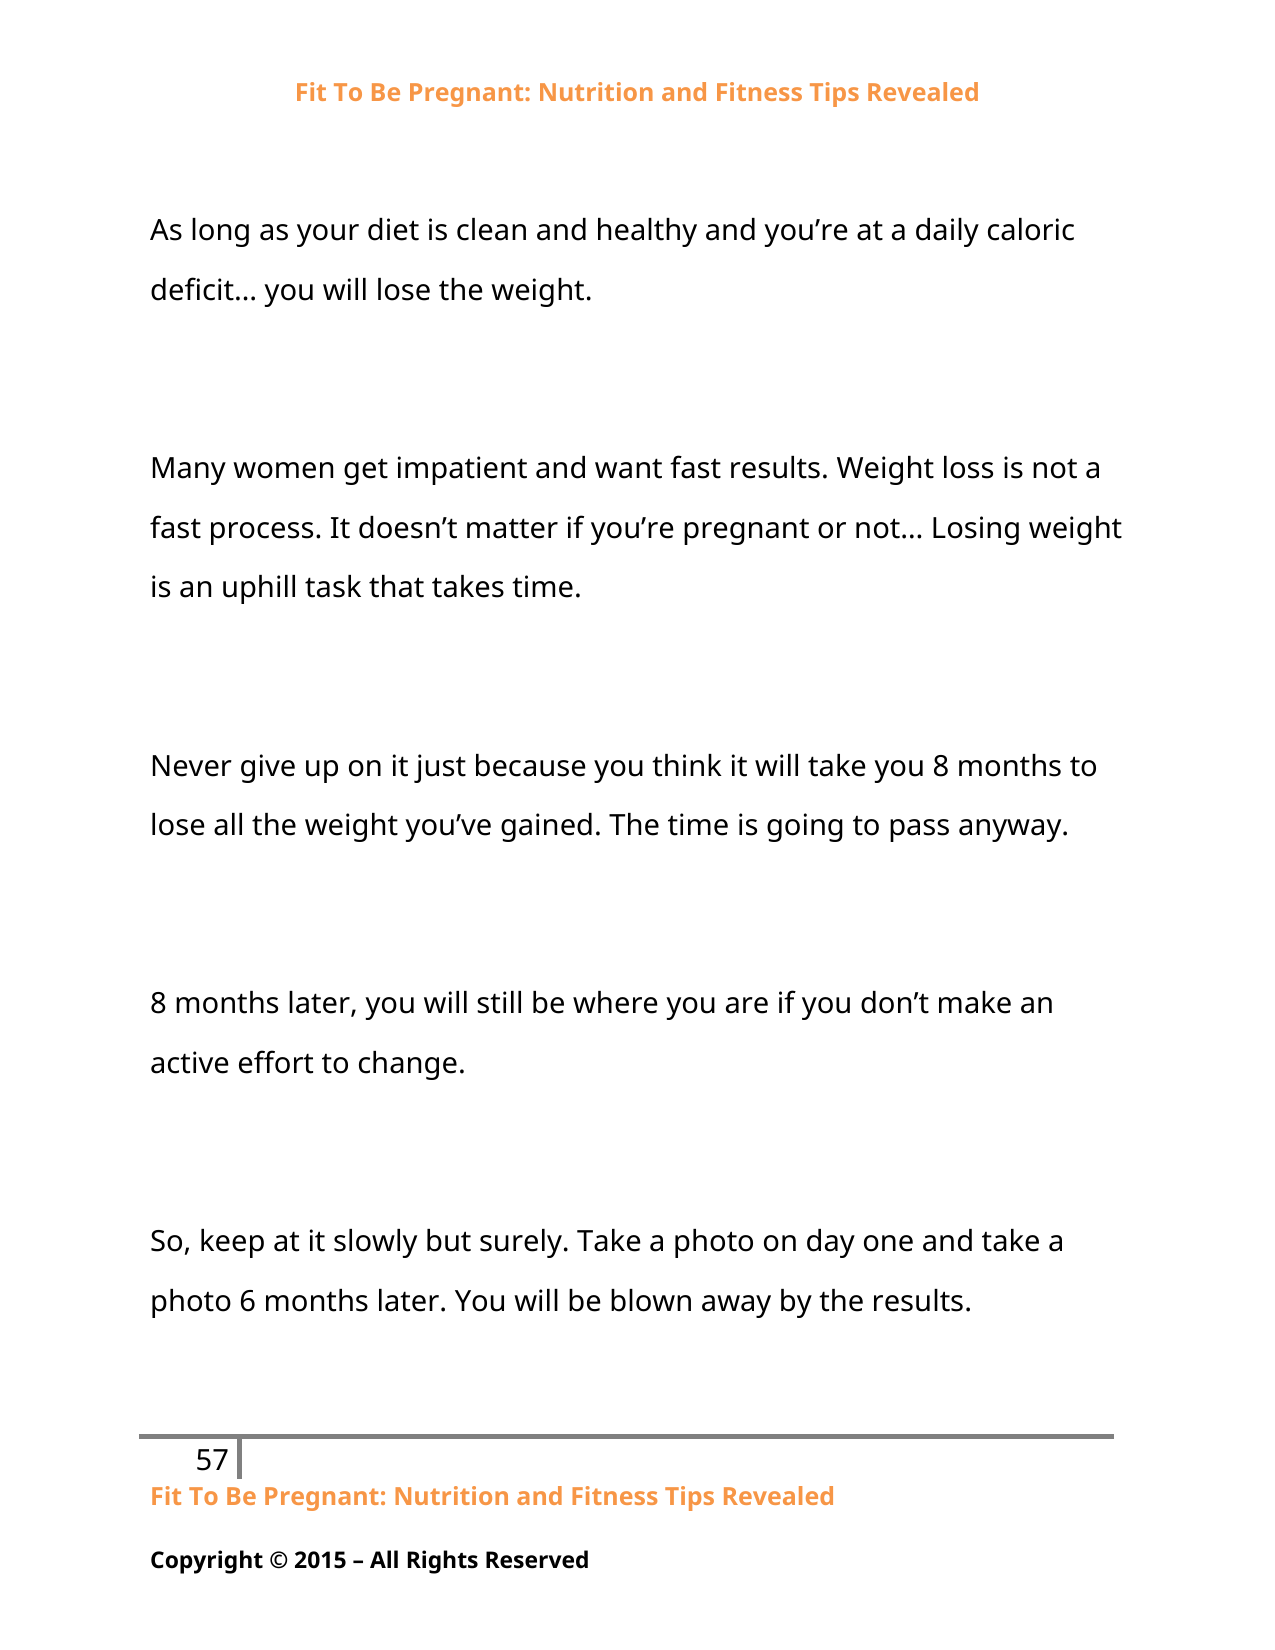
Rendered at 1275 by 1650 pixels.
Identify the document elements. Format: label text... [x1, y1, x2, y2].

text Many women get impatient and want fast results. Weight loss is not a fast process. It doesn’t matter if you’re pregnant or not… Losing weight is an uphill task that takes time. [150, 447, 1125, 606]
text Never give up on it just because you think it will take you 8 months to lose all the weight you’ve gained. The time is going to pass anyway. [150, 745, 1125, 844]
text 8 months later, you will still be where you are if you don’t make an active effort to change. [150, 983, 1125, 1082]
text So, keep at it slowly but surely. Take a photo on day one and take a photo 6 months later. You will be blown away by the results. [150, 1221, 1125, 1320]
text As long as your diet is clean and healthy and you’re at a daily caloric deficit… you will lose the weight. [150, 209, 1125, 309]
